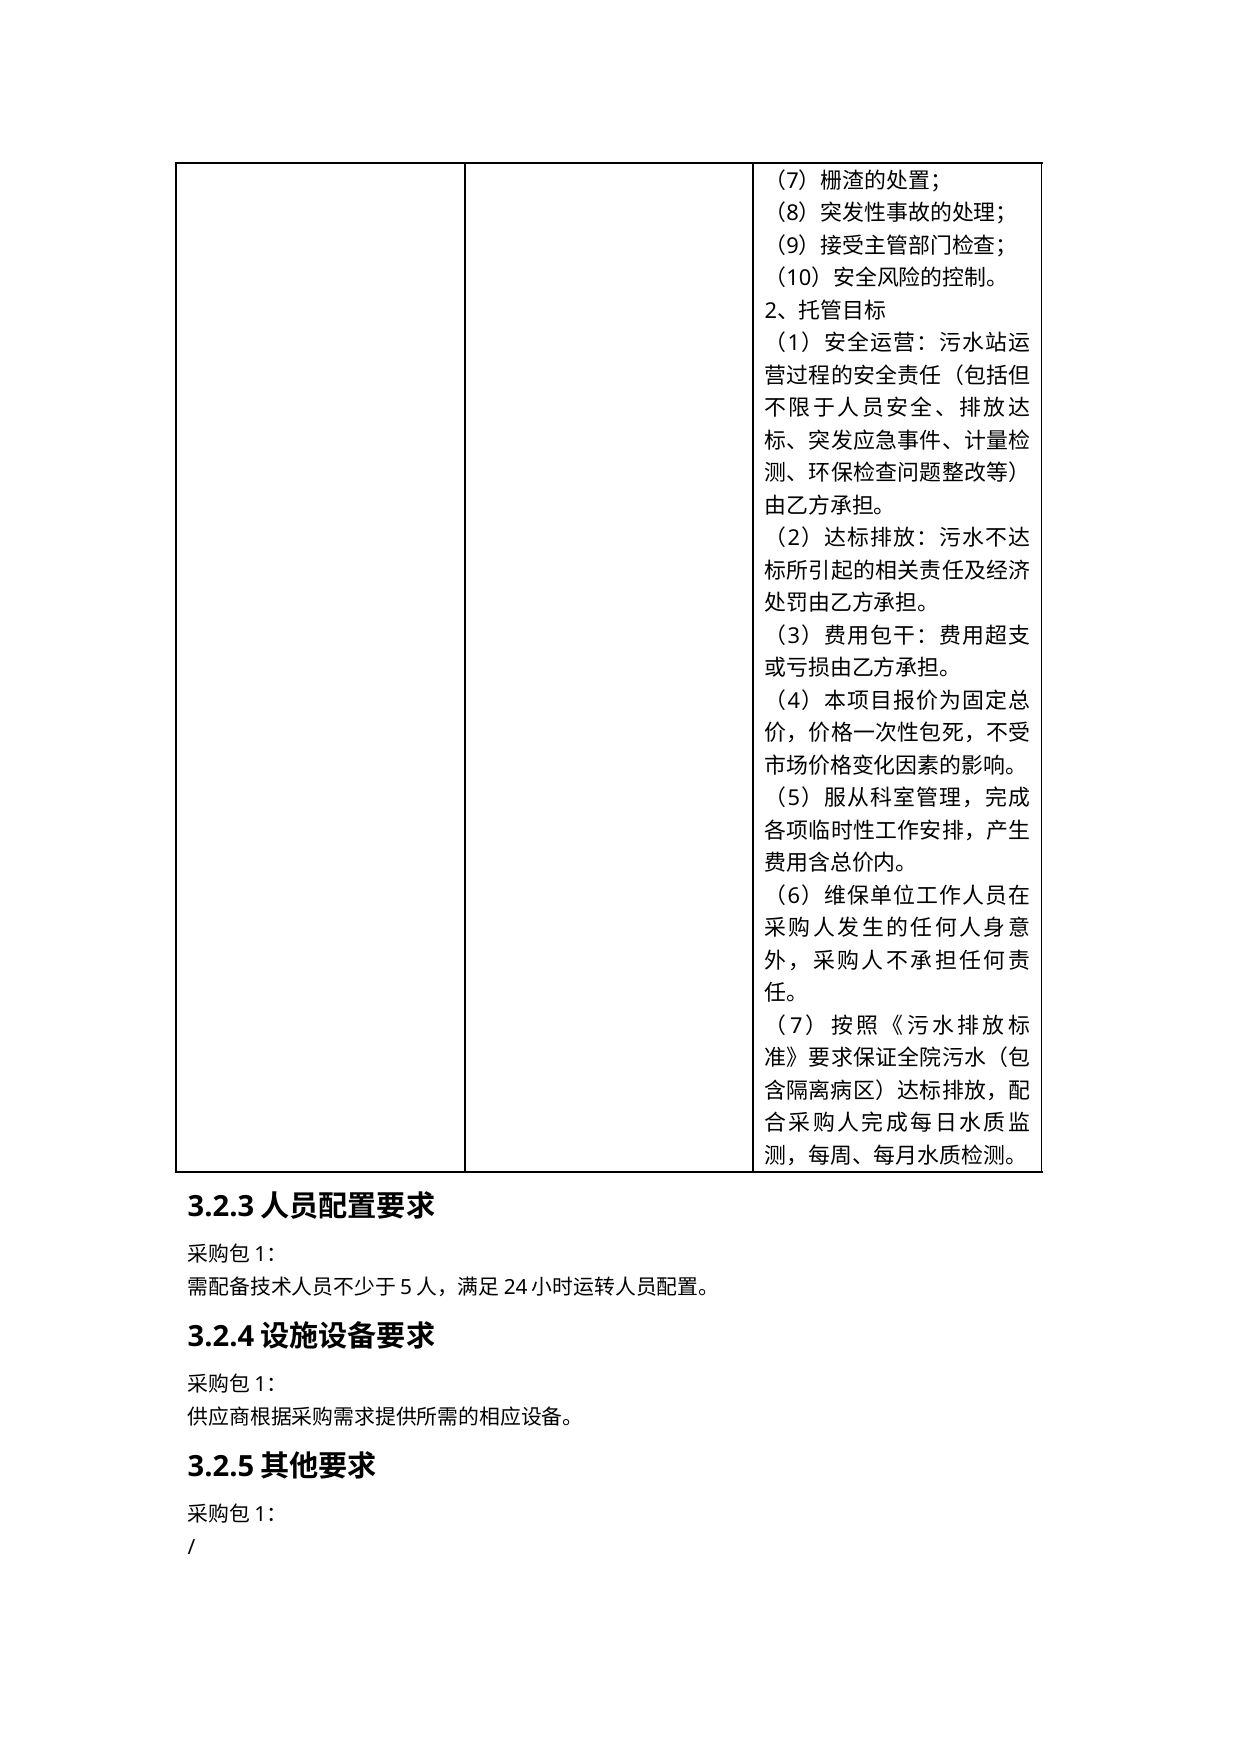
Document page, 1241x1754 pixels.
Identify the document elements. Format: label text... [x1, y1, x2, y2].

text 采购包1： [187, 1238, 1053, 1270]
text / [187, 1530, 1053, 1563]
table_cell 1 [177, 164, 464, 1171]
text 需配备技术人员不少于5人，满足24小时运转人员配置。 [187, 1270, 1053, 1303]
table_cell [466, 164, 752, 1171]
text 3.2.5其他要求 [187, 1433, 1053, 1498]
text 采购包1： [187, 1498, 1053, 1530]
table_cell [754, 164, 1041, 1171]
text 采购包1： [187, 1368, 1053, 1400]
text 供应商根据采购需求提供所需的相应设备。 [187, 1400, 1053, 1433]
text 3.2.4设施设备要求 [187, 1303, 1053, 1368]
text 3.2.3人员配置要求 [187, 1173, 1053, 1238]
